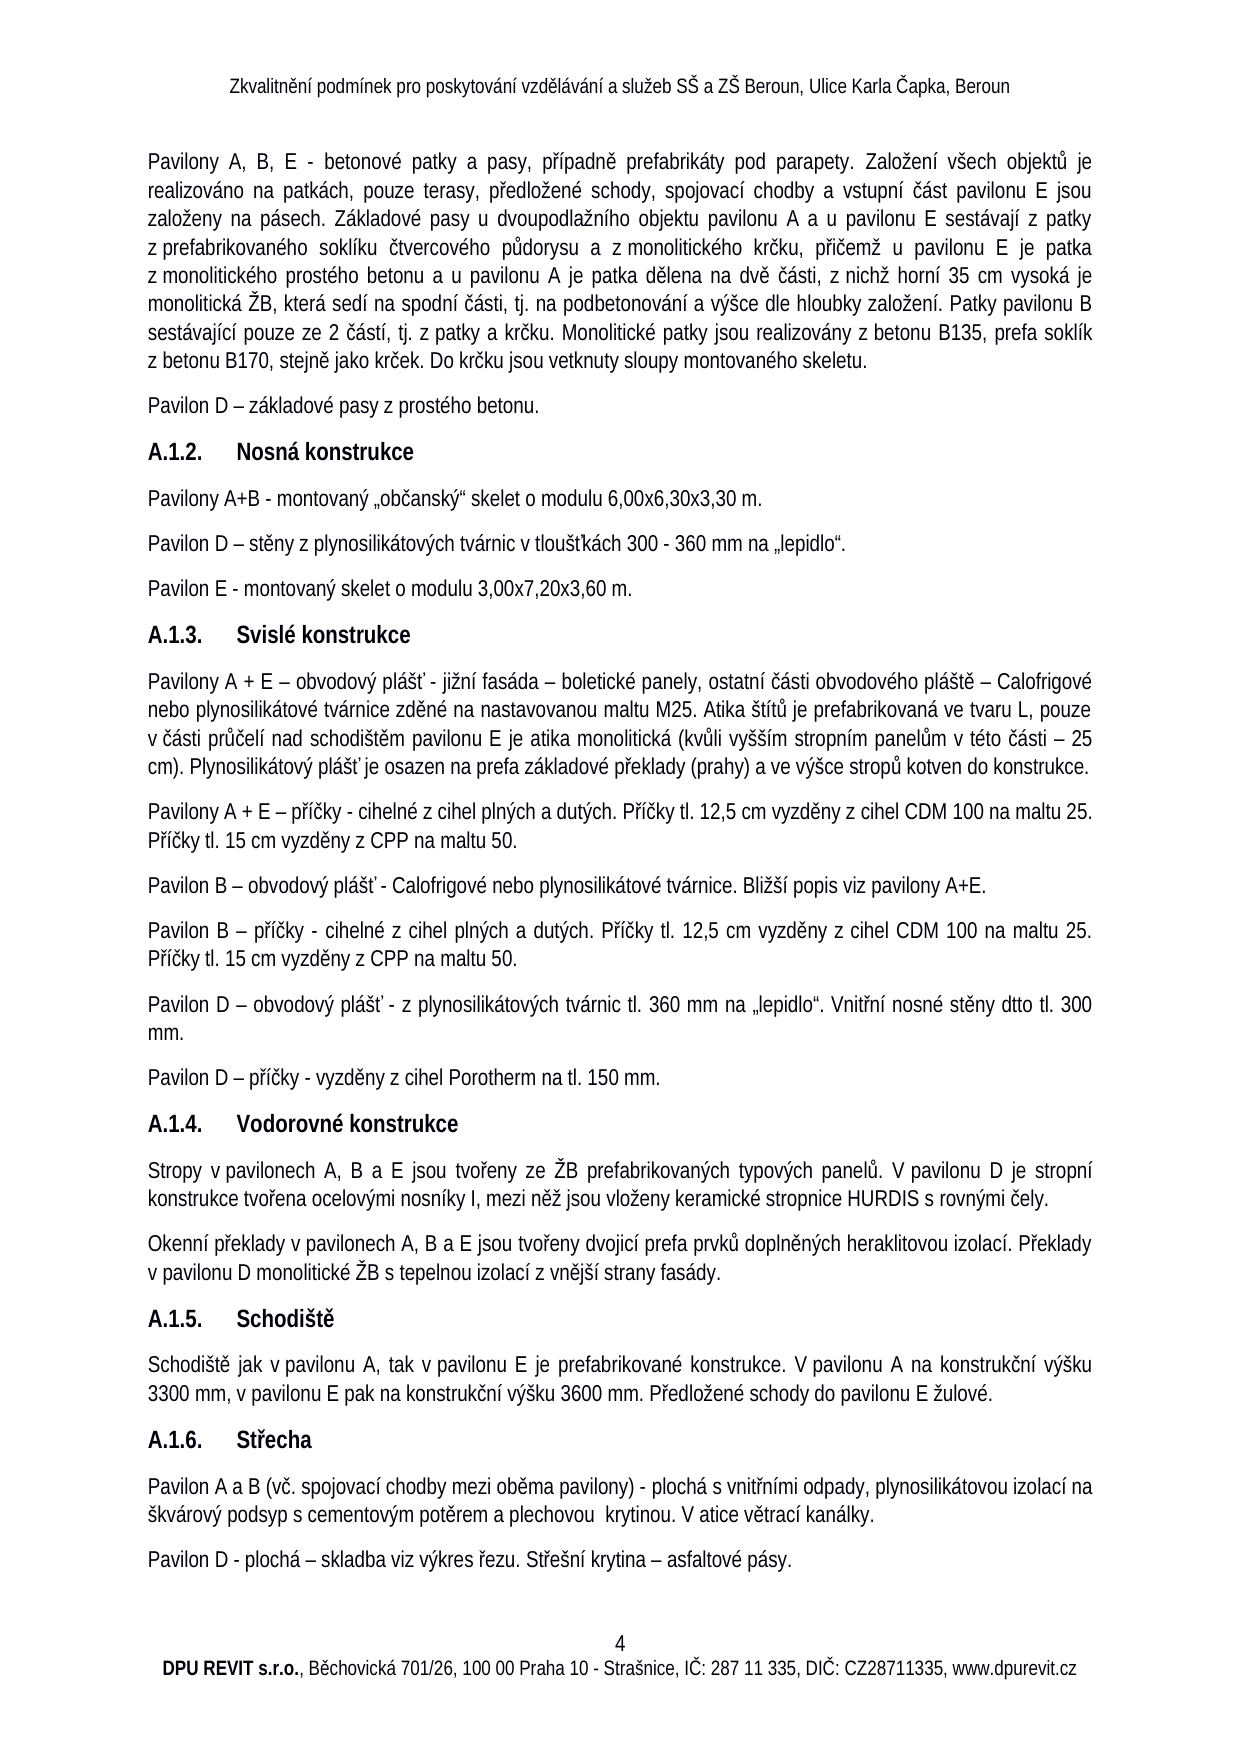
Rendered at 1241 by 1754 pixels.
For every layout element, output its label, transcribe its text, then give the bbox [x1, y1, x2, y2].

text Pavilony A + E – obvodový plášť - jižní fasáda – boletické panely, ostatní části obvodového pláště – Calofrigové nebo plynosilikátové tvárnice zděné na nastavovanou maltu M25. Atika štítů je prefabrikovaná ve tvaru L, pouze v části průčelí nad schodištěm pavilonu E je atika monolitická (kvůli vyšším stropním panelům v této části – 25 cm). Plynosilikátový plášť je osazen na prefa základové překlady (prahy) a ve výšce stropů kotven do konstrukce. [148, 668, 1092, 779]
subtitle Schodiště [148, 1304, 1092, 1332]
text Pavilon D - plochá – skladba viz výkres řezu. Střešní krytina – asfaltové pásy. [148, 1546, 1092, 1572]
subtitle Vodorovné konstrukce [148, 1109, 1092, 1138]
text Pavilon D – příčky - vyzděny z cihel Porotherm na tl. 150 mm. [148, 1064, 1092, 1090]
text Pavilon D – základové pasy z prostého betonu. [148, 392, 1092, 419]
text Pavilony A+B - montovaný „občanský“ skelet o modulu 6,00x6,30x3,30 m. [148, 485, 1092, 511]
text Pavilon E - montovaný skelet o modulu 3,00x7,20x3,60 m. [148, 575, 1092, 602]
subtitle Nosná konstrukce [148, 437, 1092, 466]
subtitle Střecha [148, 1425, 1092, 1454]
text Pavilon B – obvodový plášť - Calofrigové nebo plynosilikátové tvárnice. Bližší popis viz pavilony A+E. [148, 872, 1092, 898]
text Pavilon A a B (vč. spojovací chodby mezi oběma pavilony) - plochá s vnitřními odpady, plynosilikátovou izolací na škvárový podsyp s cementovým potěrem a plechovou krytinou. V atice větrací kanálky. [148, 1473, 1092, 1527]
text Schodiště jak v pavilonu A, tak v pavilonu E je prefabrikované konstrukce. V pavilonu A na konstrukční výšku 3300 mm, v pavilonu E pak na konstrukční výšku 3600 mm. Předložené schody do pavilonu E žulové. [148, 1351, 1092, 1406]
text Stropy v pavilonech A, B a E jsou tvořeny ze ŽB prefabrikovaných typových panelů. V pavilonu D je stropní konstrukce tvořena ocelovými nosníky I, mezi něž jsou vloženy keramické stropnice HURDIS s rovnými čely. [148, 1157, 1092, 1212]
text Pavilon D – stěny z plynosilikátových tvárnic v tloušťkách 300 - 360 mm na „lepidlo“. [148, 530, 1092, 556]
text Pavilon D – obvodový plášť - z plynosilikátových tvárnic tl. 360 mm na „lepidlo“. Vnitřní nosné stěny dtto tl. 300 mm. [148, 991, 1092, 1045]
subtitle Svislé konstrukce [148, 620, 1092, 649]
text Pavilony A, B, E - betonové patky a pasy, případně prefabrikáty pod parapety. Založení všech objektů je realizováno na patkách, pouze terasy, předložené schody, spojovací chodby a vstupní část pavilonu E jsou založeny na pásech. Základové pasy u dvoupodlažního objektu pavilonu A a u pavilonu E sestávají z patky z prefabrikovaného soklíku čtvercového půdorysu a z monolitického krčku, přičemž u pavilonu E je patka z monolitického prostého betonu a u pavilonu A je patka dělena na dvě části, z nichž horní 35 cm vysoká je monolitická ŽB, která sedí na spodní části, tj. na podbetonování a výšce dle hloubky založení. Patky pavilonu B sestávající pouze ze 2 částí, tj. z patky a krčku. Monolitické patky jsou realizovány z betonu B135, prefa soklík z betonu B170, stejně jako krček. Do krčku jsou vetknuty sloupy montovaného skeletu. [148, 148, 1092, 373]
text Pavilon B – příčky - cihelné z cihel plných a dutých. Příčky tl. 12,5 cm vyzděny z cihel CDM 100 na maltu 25. Příčky tl. 15 cm vyzděny z CPP na maltu 50. [148, 917, 1092, 972]
text Okenní překlady v pavilonech A, B a E jsou tvořeny dvojicí prefa prvků doplněných heraklitovou izolací. Překlady v pavilonu D monolitické ŽB s tepelnou izolací z vnější strany fasády. [148, 1230, 1092, 1285]
text Pavilony A + E – příčky - cihelné z cihel plných a dutých. Příčky tl. 12,5 cm vyzděny z cihel CDM 100 na maltu 25. Příčky tl. 15 cm vyzděny z CPP na maltu 50. [148, 798, 1092, 853]
